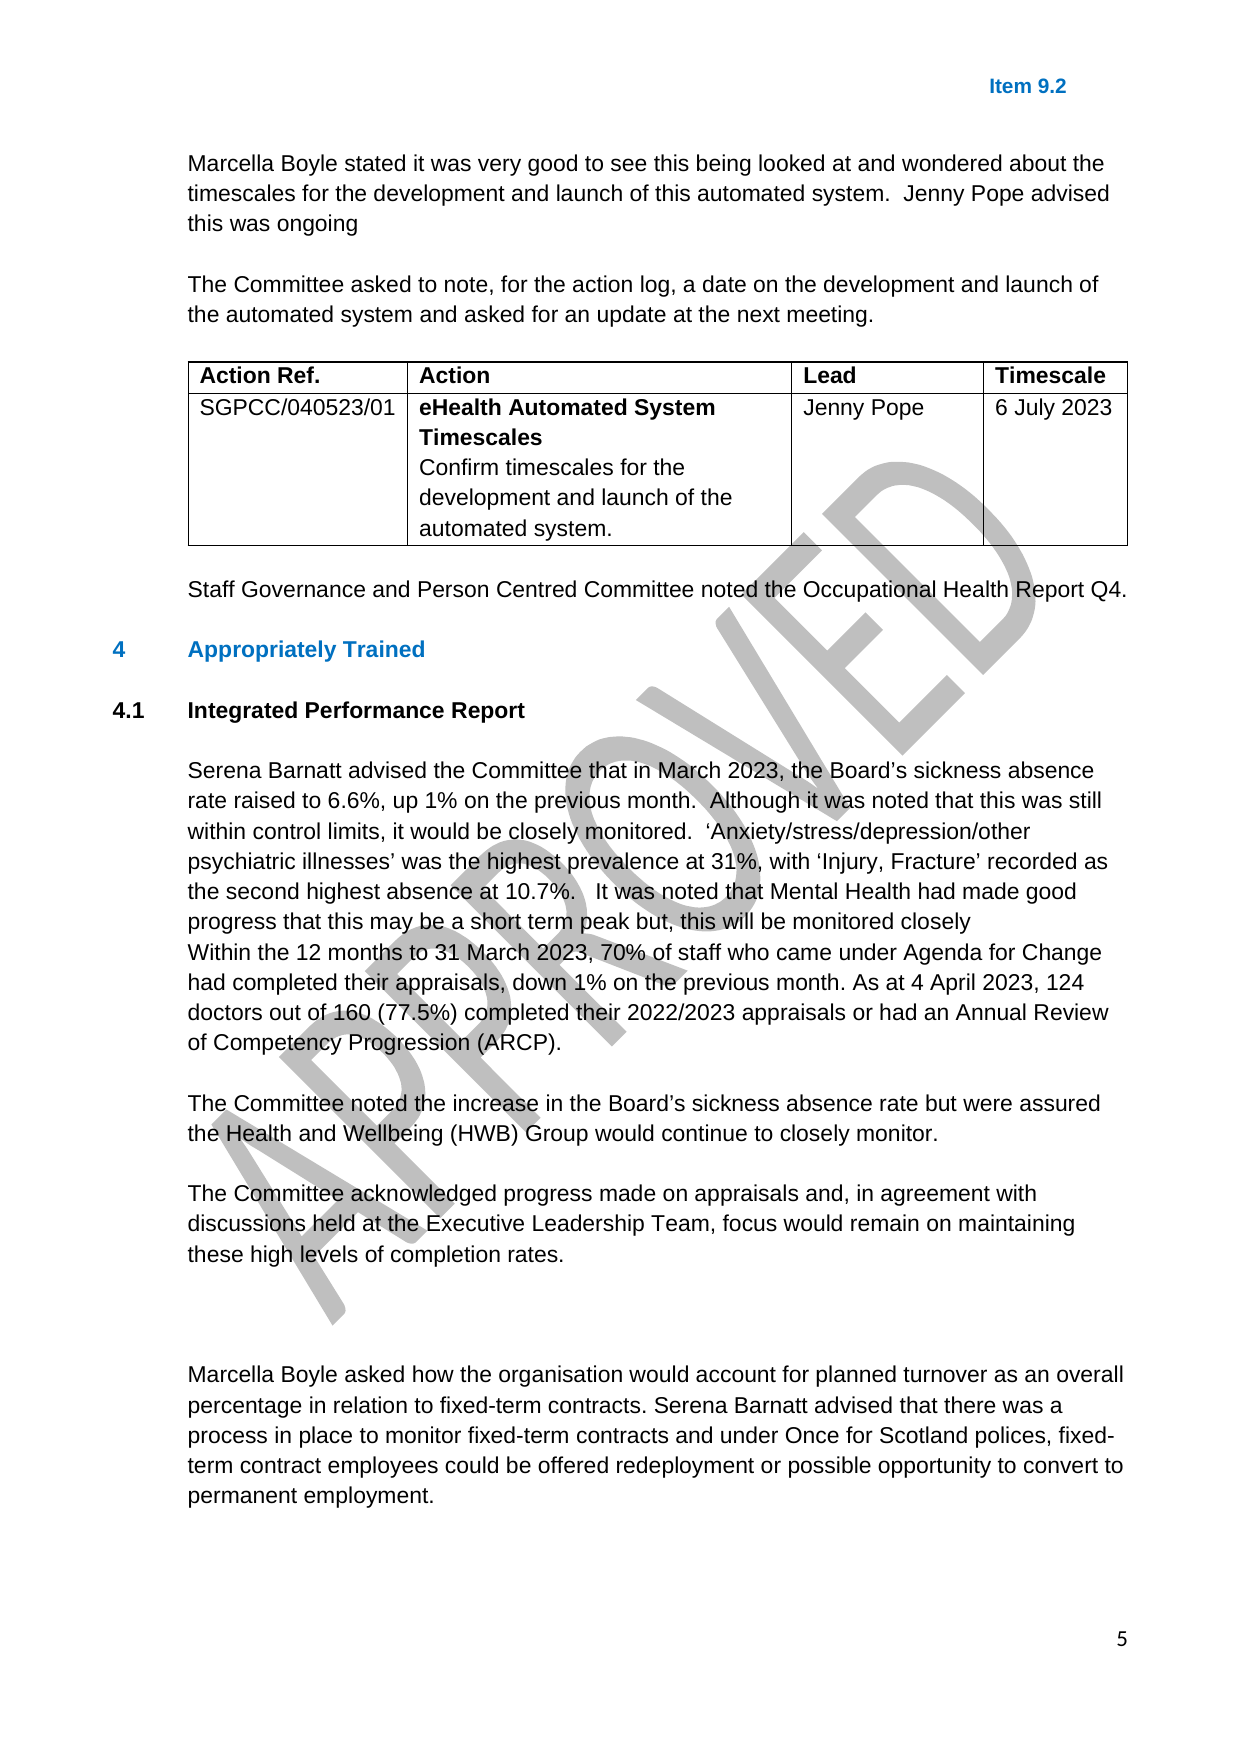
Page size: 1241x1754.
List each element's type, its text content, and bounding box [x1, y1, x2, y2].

text Marcella Boyle stated it was very good to see this being looked at and wondered about the timescales for the development and launch of this automated system. Jenny Pope advised this was ongoing [187, 150, 1128, 237]
table_cell Jenny Pope [792, 394, 983, 545]
text Within the 12 months to 31 March 2023, 70% of staff who came under Agenda for Change had completed their appraisals, down 1% on the previous month. As at 4 April 2023, 124 doctors out of 160 (77.5%) completed their 2022/2023 appraisals or had an Annual Review of Competency Progression (ARCP). [187, 938, 1128, 1056]
table_cell 6 July 2023 [984, 394, 1127, 545]
table_cell eHealth Automated System Timescales Confirm timescales for the development and launch of the automated system. [408, 394, 791, 545]
table_cell SGPCC/040523/01 [189, 394, 407, 545]
text The Committee noted the increase in the Board’s sickness absence rate but were assured the Health and Wellbeing (HWB) Group would continue to closely monitor. [187, 1089, 1128, 1146]
table_header Action Ref. [189, 363, 407, 393]
text 4.1 Integrated Performance Report [112, 697, 1128, 723]
text The Committee acknowledged progress made on appraisals and, in agreement with discussions held at the Executive Leadership Team, focus would remain on maintaining these high levels of completion rates. [187, 1180, 1128, 1267]
table_header Lead [792, 363, 983, 393]
table_header Action [408, 363, 791, 393]
table_header Timescale [984, 363, 1127, 393]
text The Committee asked to note, for the action log, a date on the development and launch of the automated system and asked for an update at the next meeting. [187, 271, 1128, 327]
text Marcella Boyle asked how the organisation would account for planned turnover as an overall percentage in relation to fixed-term contracts. Serena Barnatt advised that there was a process in place to monitor fixed-term contracts and under Once for Scotland polices, fixed-term contract employees could be offered redeployment or possible opportunity to convert to permanent employment. [187, 1361, 1128, 1509]
text 4 Appropriately Trained [112, 636, 1128, 663]
text Staff Governance and Person Centred Committee noted the Occupational Health Report Q4. [187, 576, 1128, 602]
text Serena Barnatt advised the Committee that in March 2023, the Board’s sickness absence rate raised to 6.6%, up 1% on the previous month. Although it was noted that this was still within control limits, it would be closely monitored. ‘Anxiety/stress/depression/other psychiatric illnesses’ was the highest prevalence at 31%, with ‘Injury, Fracture’ recorded as the second highest absence at 10.7%. It was noted that Mental Health had made good progress that this may be a short term peak but, this will be monitored closely [187, 757, 1128, 935]
